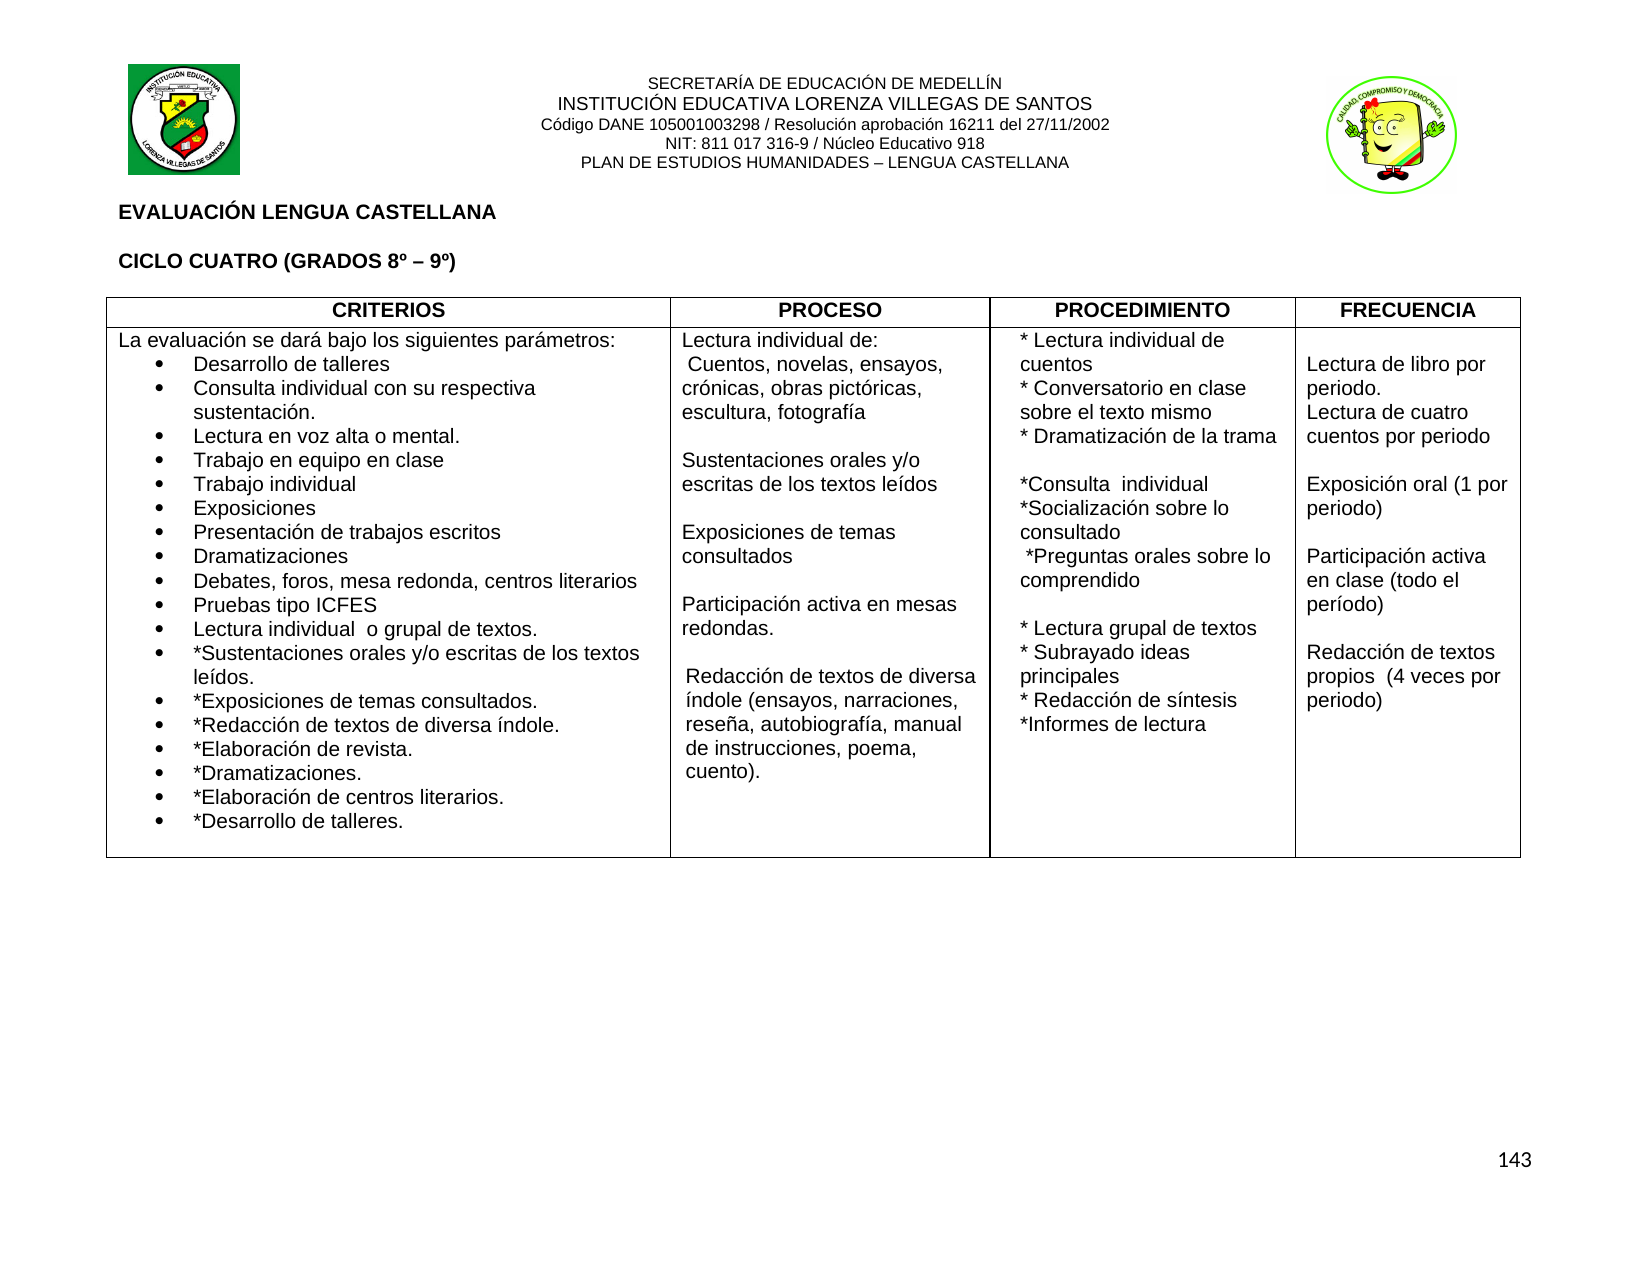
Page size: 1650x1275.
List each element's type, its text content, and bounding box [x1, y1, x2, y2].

text CICLO CUATRO (GRADOS 8º – 9º) [118, 248, 1532, 272]
table_cell Lectura individual de: Cuentos, novelas, ensayos, crónicas, obras pictóricas, escultura, fotografía Sustentaciones orales y/o escritas de los textos leídos Exposiciones de temas consultados Participación activa en mesas redondas. Redacción de textos de diversa índole (ensayos, narraciones, reseña, autobiografía, manual de instrucciones, poema, cuento). [671, 328, 989, 857]
table_header PROCEDIMIENTO [991, 298, 1295, 327]
picture [128, 64, 240, 175]
table_cell Lectura de libro por periodo. Lectura de cuatro cuentos por periodo Exposición oral (1 por periodo) Participación activa en clase (todo el período) Redacción de textos propios (4 veces por periodo) [1296, 328, 1520, 857]
table_header FRECUENCIA [1296, 298, 1520, 327]
table_header PROCESO [671, 298, 989, 327]
text EVALUACIÓN LENGUA CASTELLANA [118, 200, 1532, 224]
picture [1326, 76, 1457, 194]
table_cell * Lectura individual de cuentos * Conversatorio en clase sobre el texto mismo * Dramatización de la trama *Consulta individual *Socialización sobre lo consultado *Preguntas orales sobre lo comprendido * Lectura grupal de textos * Subrayado ideas principales * Redacción de síntesis *Informes de lectura [991, 328, 1295, 857]
table_header CRITERIOS [107, 298, 670, 327]
table_cell La evaluación se dará bajo los siguientes parámetros: Desarrollo de talleres Consulta individual con su respectiva sustentación. Lectura en voz alta o mental. Trabajo en equipo en clase Trabajo individual Exposiciones Presentación de trabajos escritos Dramatizaciones Debates, foros, mesa redonda, centros literarios Pruebas tipo ICFES Lectura individual o grupal de textos. *Sustentaciones orales y/o escritas de los textos leídos. *Exposiciones de temas consultados. *Redacción de textos de diversa índole. *Elaboración de revista. *Dramatizaciones. *Elaboración de centros literarios. *Desarrollo de talleres. [107, 328, 670, 857]
